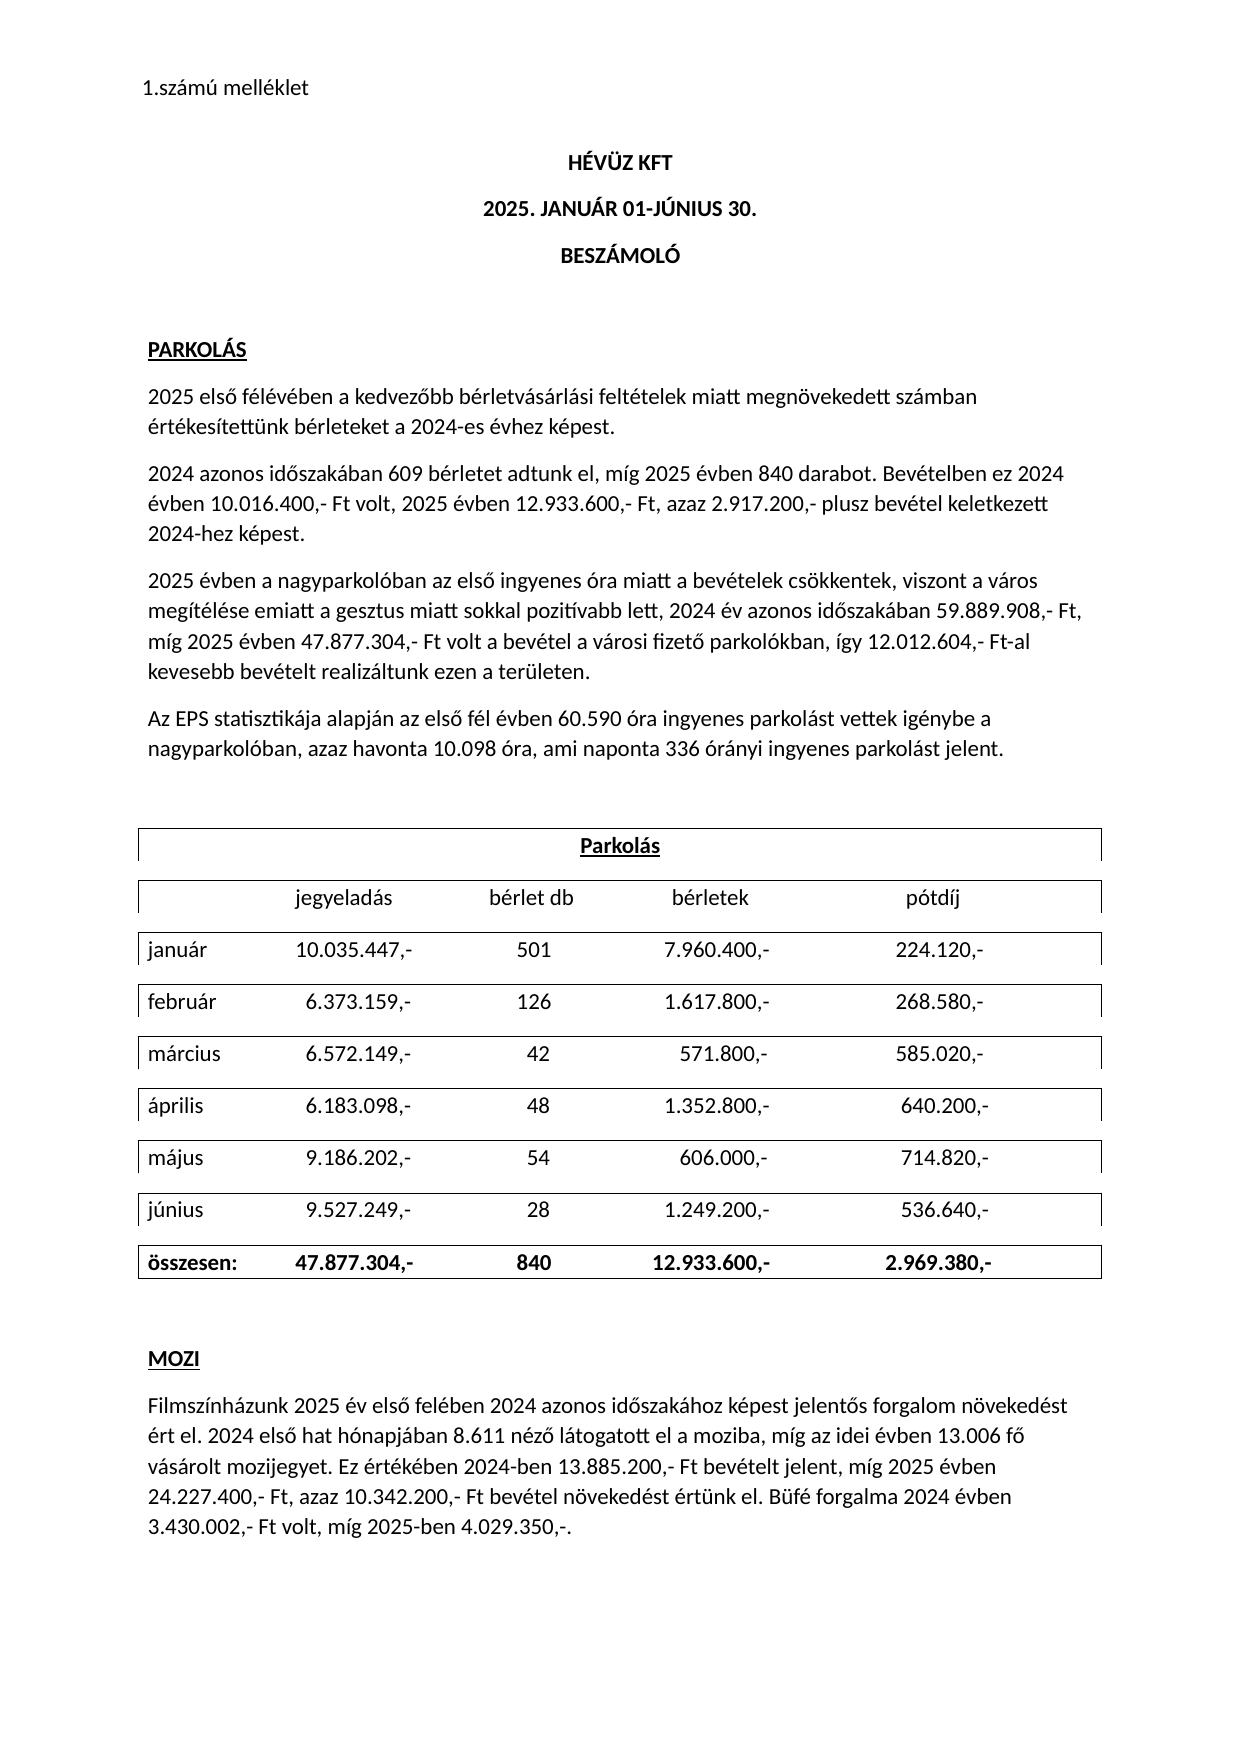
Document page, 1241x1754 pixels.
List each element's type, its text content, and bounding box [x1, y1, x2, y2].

text MOZI [148, 1344, 1093, 1372]
text március 6.572.149,- 42 571.800,- 585.020,- [139, 1037, 1101, 1069]
text BESZÁMOLÓ [148, 241, 1093, 269]
text 2025 első félévében a kedvezőbb bérletvásárlási feltételek miatt megnövekedett számban értékesítettünk bérleteket a 2024-es évhez képest. [148, 382, 1093, 440]
text PARKOLÁS [148, 335, 1093, 363]
text összesen: 47.877.304,- 840 12.933.600,- 2.969.380,- [139, 1246, 1101, 1278]
text Parkolás [139, 829, 1101, 861]
text január 10.035.447,- 501 7.960.400,- 224.120,- [139, 933, 1101, 965]
text HÉVÜZ KFT [148, 148, 1093, 176]
text június 9.527.249,- 28 1.249.200,- 536.640,- [139, 1194, 1101, 1226]
text Filmszínházunk 2025 év első felében 2024 azonos időszakához képest jelentős forgalom növekedést ért el. 2024 első hat hónapjában 8.611 néző látogatott el a moziba, míg az idei évben 13.006 fő vásárolt mozijegyet. Ez értékében 2024-ben 13.885.200,- Ft bevételt jelent, míg 2025 évben 24.227.400,- Ft, azaz 10.342.200,- Ft bevétel növekedést értünk el. Büfé forgalma 2024 évben 3.430.002,- Ft volt, míg 2025-ben 4.029.350,-. [148, 1391, 1093, 1540]
text 2025 évben a nagyparkolóban az első ingyenes óra miatt a bevételek csökkentek, viszont a város megítélése emiatt a gesztus miatt sokkal pozitívabb lett, 2024 év azonos időszakában 59.889.908,- Ft, míg 2025 évben 47.877.304,- Ft volt a bevétel a városi fizető parkolókban, így 12.012.604,- Ft-al kevesebb bevételt realizáltunk ezen a területen. [148, 566, 1093, 685]
text Az EPS statisztikája alapján az első fél évben 60.590 óra ingyenes parkolást vettek igénybe a nagyparkolóban, azaz havonta 10.098 óra, ami naponta 336 órányi ingyenes parkolást jelent. [148, 704, 1093, 762]
text jegyeladás bérlet db bérletek pótdíj [139, 881, 1101, 913]
text május 9.186.202,- 54 606.000,- 714.820,- [139, 1141, 1101, 1173]
text 2025. JANUÁR 01-JÚNIUS 30. [148, 194, 1093, 222]
text február 6.373.159,- 126 1.617.800,- 268.580,- [139, 985, 1101, 1017]
text április 6.183.098,- 48 1.352.800,- 640.200,- [139, 1089, 1101, 1121]
text 2024 azonos időszakában 609 bérletet adtunk el, míg 2025 évben 840 darabot. Bevételben ez 2024 évben 10.016.400,- Ft volt, 2025 évben 12.933.600,- Ft, azaz 2.917.200,- plusz bevétel keletkezett 2024-hez képest. [148, 459, 1093, 547]
